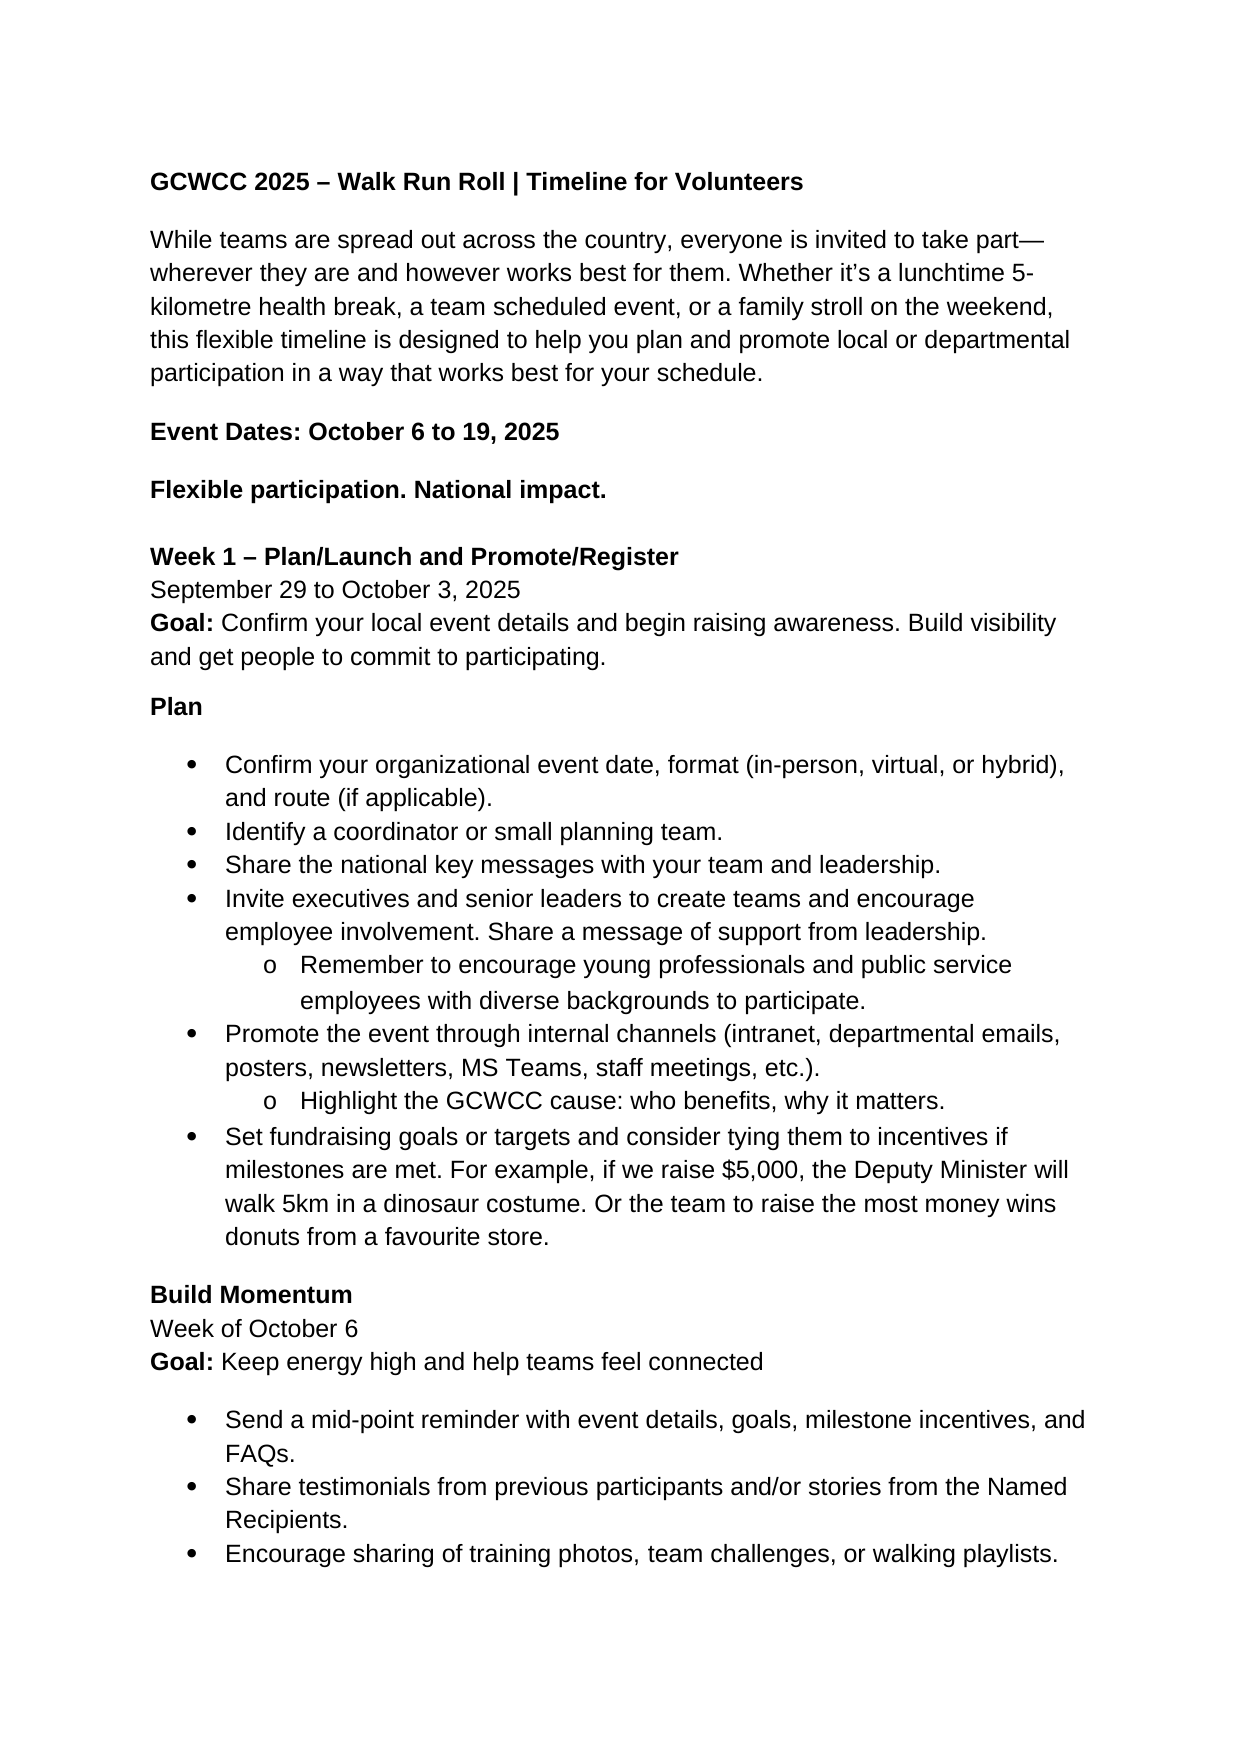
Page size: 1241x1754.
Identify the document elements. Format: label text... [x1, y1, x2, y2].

list Share the national key messages with your team and leadership. [187, 850, 1090, 879]
list Highlight the GCWCC cause: who benefits, why it matters. [262, 1086, 1090, 1117]
text Flexible participation. National impact. Week 1 – Plan/Launch and Promote/Register September 29 to October 3, 2025 Goal: Confirm your local event details and begin raising awareness. Build visibility and get people to commit to participating. [150, 475, 1090, 670]
text Event Dates: October 6 to 19, 2025 [150, 417, 1090, 445]
text While teams are spread out across the country, everyone is invited to take part—wherever they are and however works best for them. Whether it’s a lunchtime 5-kilometre health break, a team scheduled event, or a family stroll on the weekend, this flexible timeline is designed to help you plan and promote local or departmental participation in a way that works best for your schedule. [150, 225, 1090, 387]
list Encourage sharing of training photos, team challenges, or walking playlists. [187, 1539, 1090, 1568]
list Send a mid-point reminder with event details, goals, milestone incentives, and FAQs. [187, 1405, 1090, 1467]
list Remember to encourage young professionals and public service employees with diverse backgrounds to participate. [262, 950, 1090, 1015]
text Build Momentum Week of October 6 Goal: Keep energy high and help teams feel connected [150, 1280, 1090, 1376]
list Confirm your organizational event date, format (in-person, virtual, or hybrid), and route (if applicable). [187, 750, 1090, 812]
text Plan [150, 692, 1090, 720]
list Invite executives and senior leaders to create teams and encourage employee involvement. Share a message of support from leadership. [187, 884, 1090, 946]
list Promote the event through internal channels (intranet, departmental emails, posters, newsletters, MS Teams, staff meetings, etc.). [187, 1019, 1090, 1081]
subtitle GCWCC 2025 – Walk Run Roll | Timeline for Volunteers [150, 167, 1090, 195]
list Identify a coordinator or small planning team. [187, 817, 1090, 846]
list Share testimonials from previous participants and/or stories from the Named Recipients. [187, 1472, 1090, 1534]
list Set fundraising goals or targets and consider tying them to incentives if milestones are met. For example, if we raise $5,000, the Deputy Minister will walk 5km in a dinosaur costume. Or the team to raise the most money wins donuts from a favourite store. [187, 1122, 1090, 1251]
